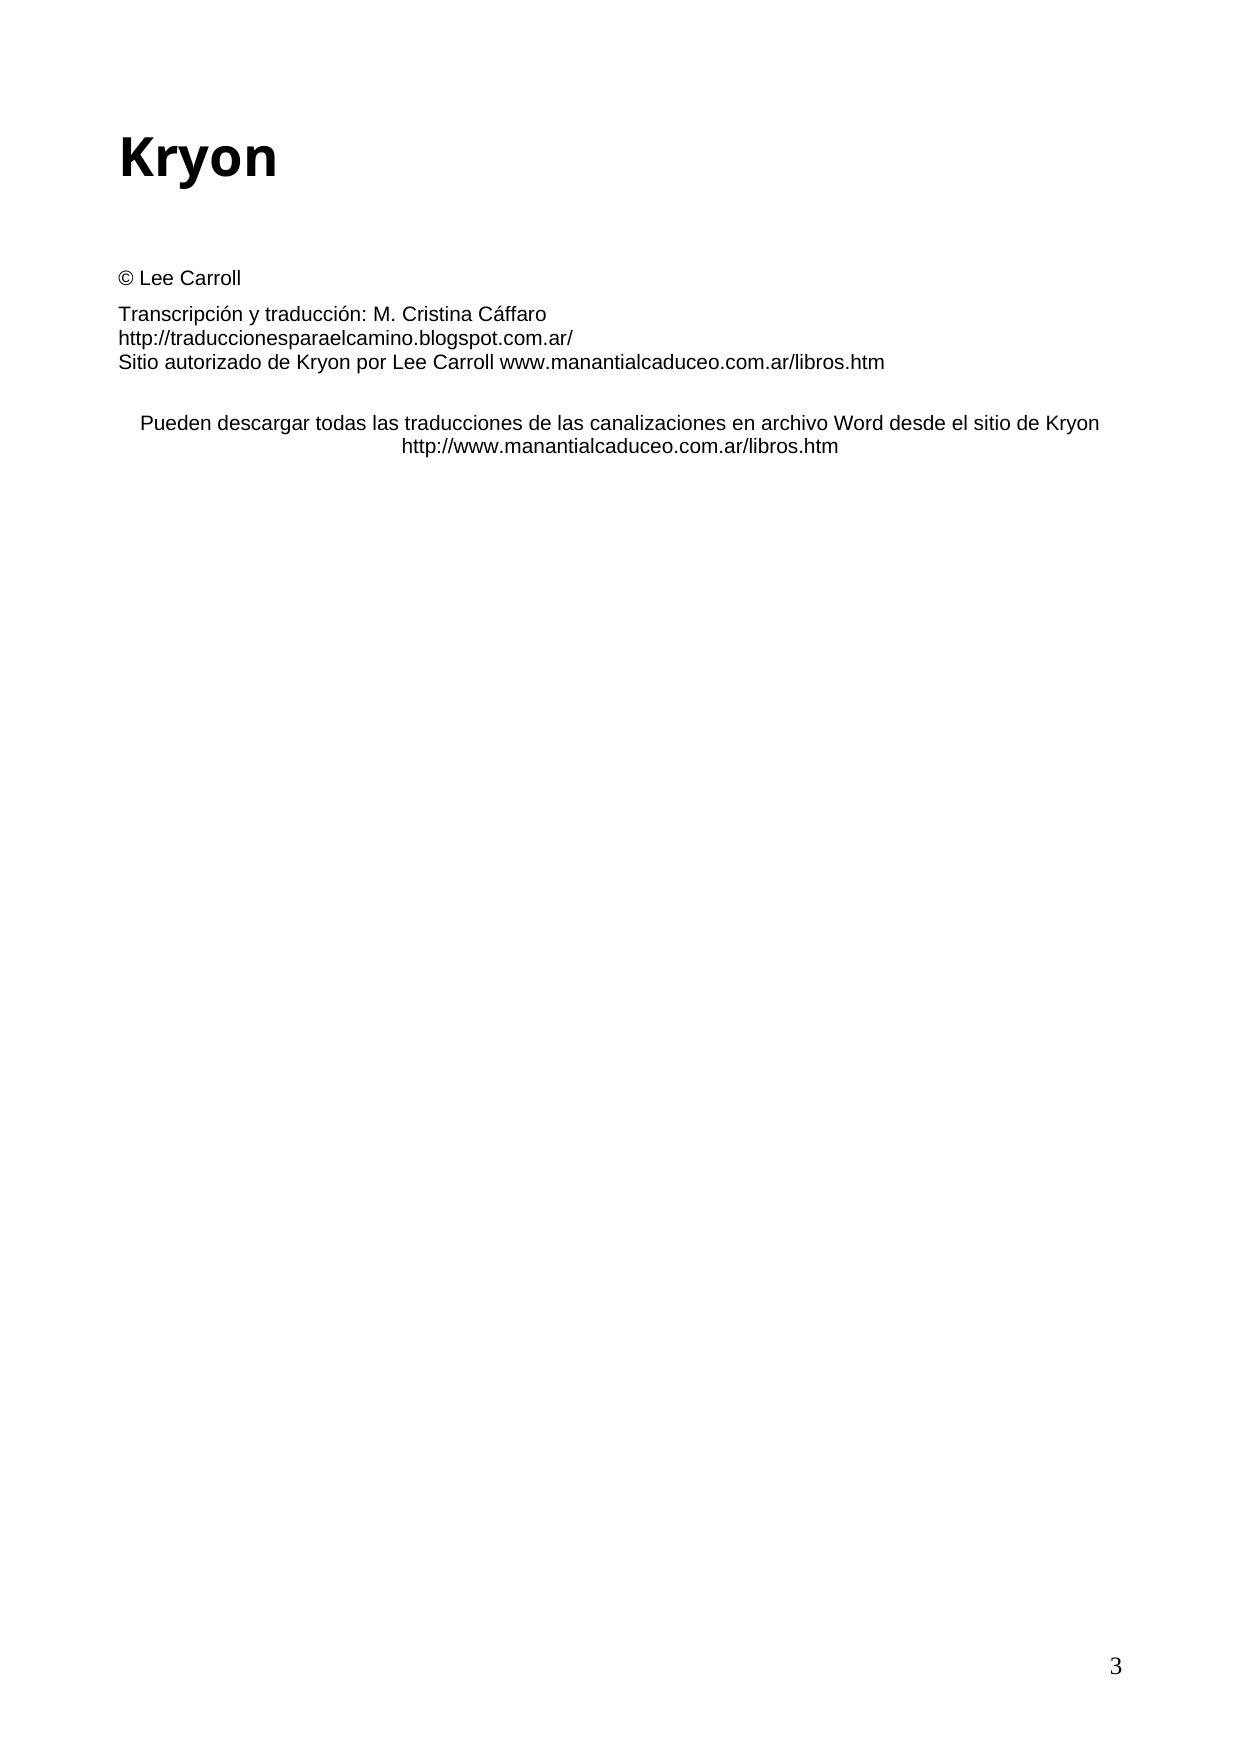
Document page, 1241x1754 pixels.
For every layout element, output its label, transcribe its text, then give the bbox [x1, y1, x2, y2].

text Pueden descargar todas las traducciones de las canalizaciones en archivo Word desde el sitio de Kryon http://www.manantialcaduceo.com.ar/libros.htm [118, 410, 1122, 458]
text Kryon © Lee Carroll [118, 118, 1122, 289]
text Transcripción y traducción: M. Cristina Cáffaro http://traduccionesparaelcamino.blogspot.com.ar/ Sitio autorizado de Kryon por Lee Carroll www.manantialcaduceo.com.ar/libros.htm [118, 302, 1122, 374]
